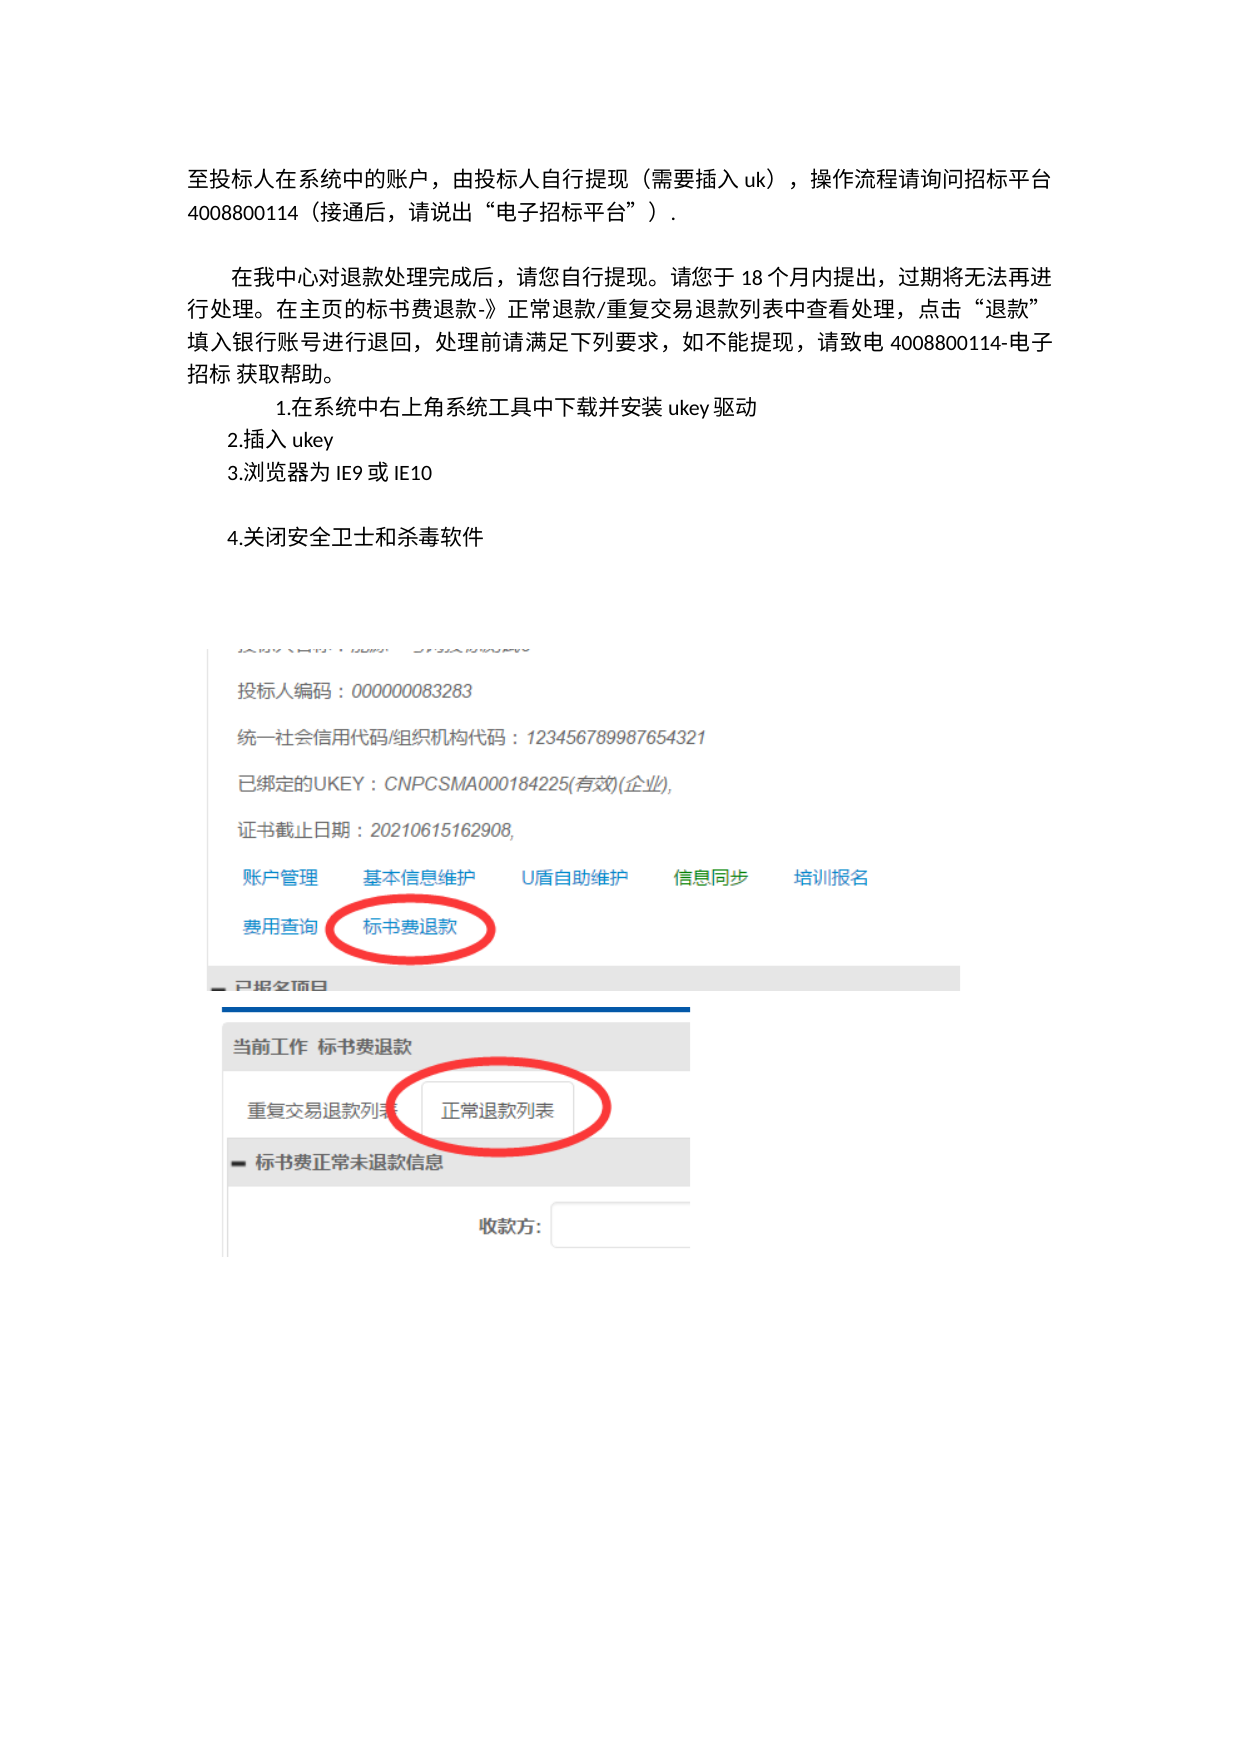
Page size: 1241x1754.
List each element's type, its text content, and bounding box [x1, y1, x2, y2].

text 3.浏览器为IE9或IE10 [187, 454, 1053, 487]
picture [187, 1007, 690, 1257]
picture [187, 649, 961, 991]
text 在我中心对退款处理完成后，请您自行提现。请您于18个月内提出，过期将无法再进行处理。在主页的标书费退款-》正常退款/重复交易退款列表中查看处理，点击“退款”填入银行账号进行退回，处理前请满足下列要求，如不能提现，请致电4008800114-电子招标 获取帮助。 [187, 259, 1053, 389]
text 4.关闭安全卫士和杀毒软件 [187, 519, 1053, 552]
text 1.在系统中右上角系统工具中下载并安装ukey驱动 [187, 389, 1053, 422]
text 2.插入ukey [187, 422, 1053, 454]
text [187, 162, 1053, 227]
